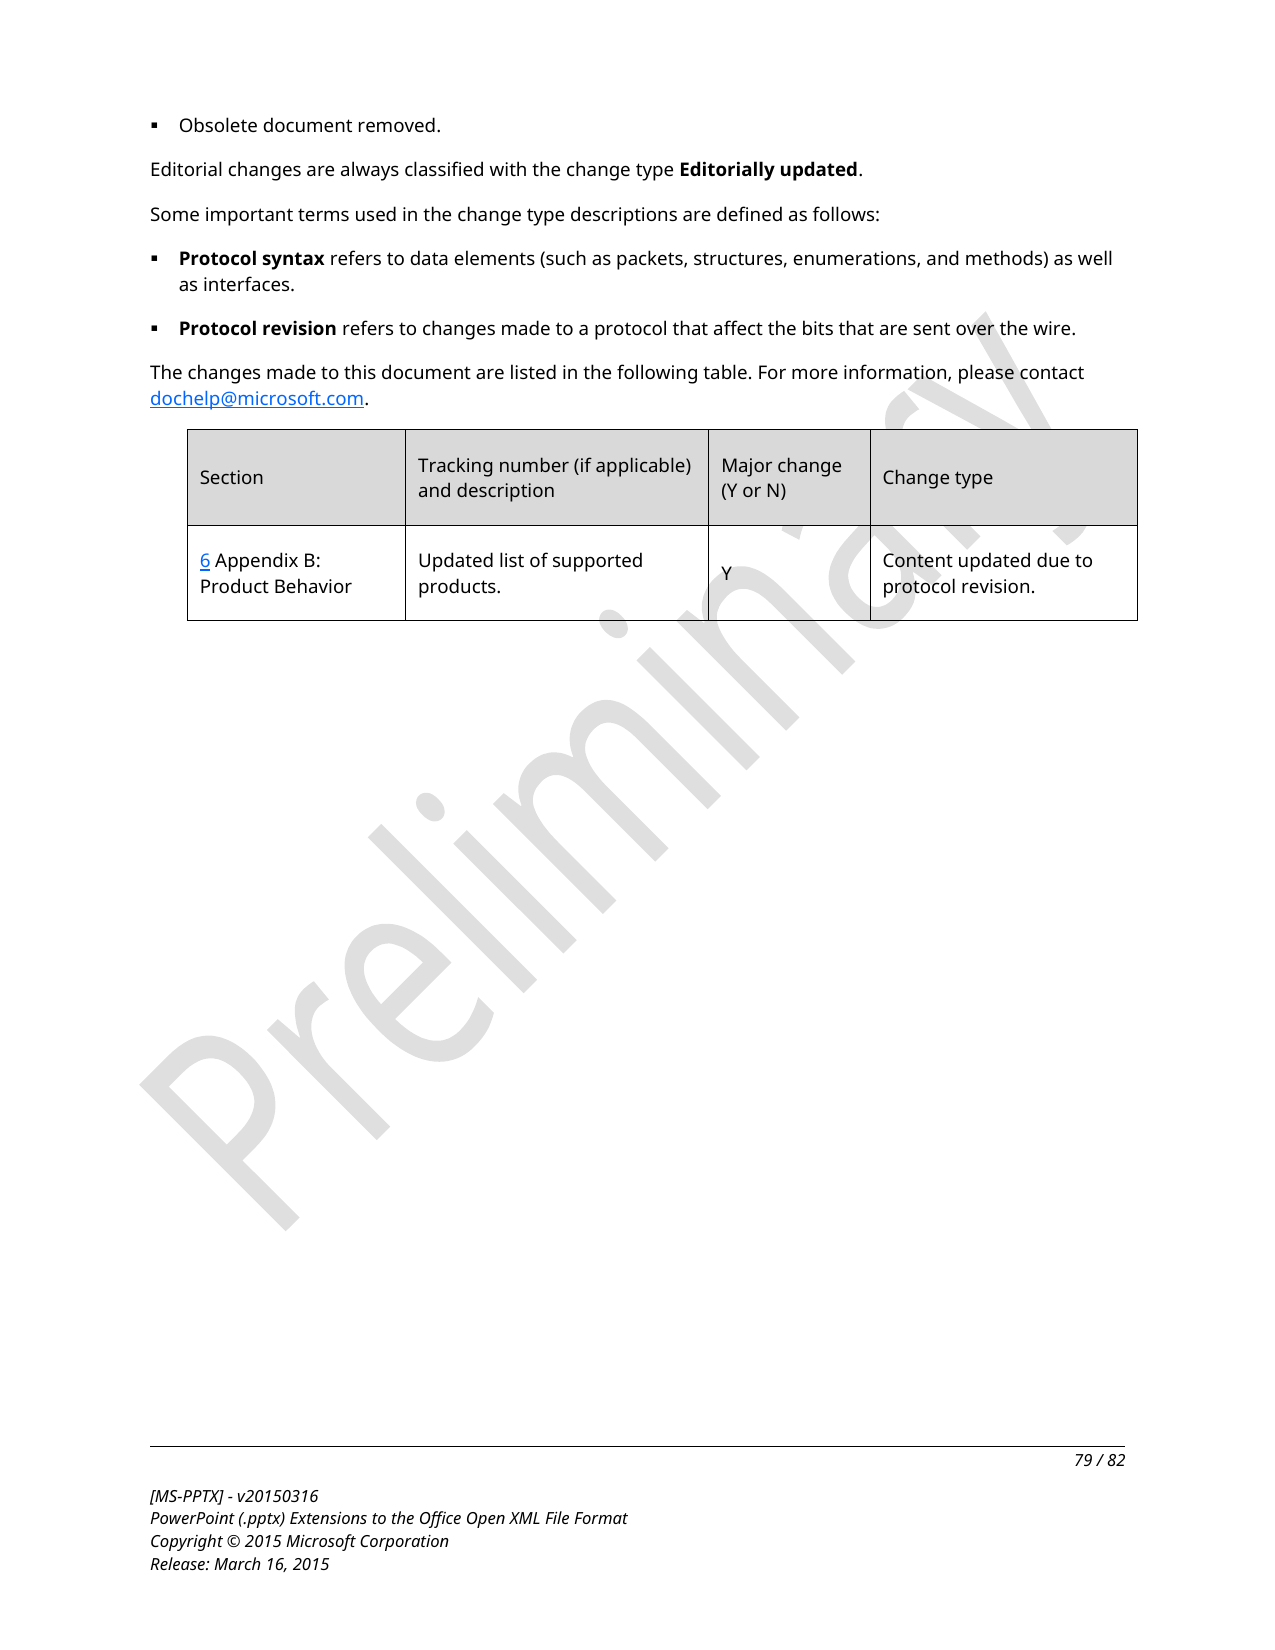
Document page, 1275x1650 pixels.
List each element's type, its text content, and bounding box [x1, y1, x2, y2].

list Protocol syntax refers to data elements (such as packets, structures, enumerations, and methods) as well as interfaces. [150, 245, 1125, 296]
table_cell Y [709, 526, 870, 620]
table_cell Content updated due to protocol revision. [871, 526, 1137, 620]
text Editorial changes are always classified with the change type Editorially updated. [150, 157, 1125, 182]
table_header Tracking number (if applicable) and description [406, 430, 708, 525]
list Protocol revision refers to changes made to a protocol that affect the bits that are sent over the wire. [150, 315, 1125, 341]
table_cell 6 Appendix B: Product Behavior [188, 526, 405, 620]
list Obsolete document removed. [150, 112, 1125, 138]
table_cell Updated list of supported products. [406, 526, 708, 620]
table_header Change type [871, 430, 1137, 525]
text The changes made to this document are listed in the following table. For more information, please contact dochelp@microsoft.com. [150, 359, 1125, 410]
table_header Section [188, 430, 405, 525]
text Some important terms used in the change type descriptions are defined as follows: [150, 201, 1125, 227]
table_header Major change (Y or N) [709, 430, 870, 525]
